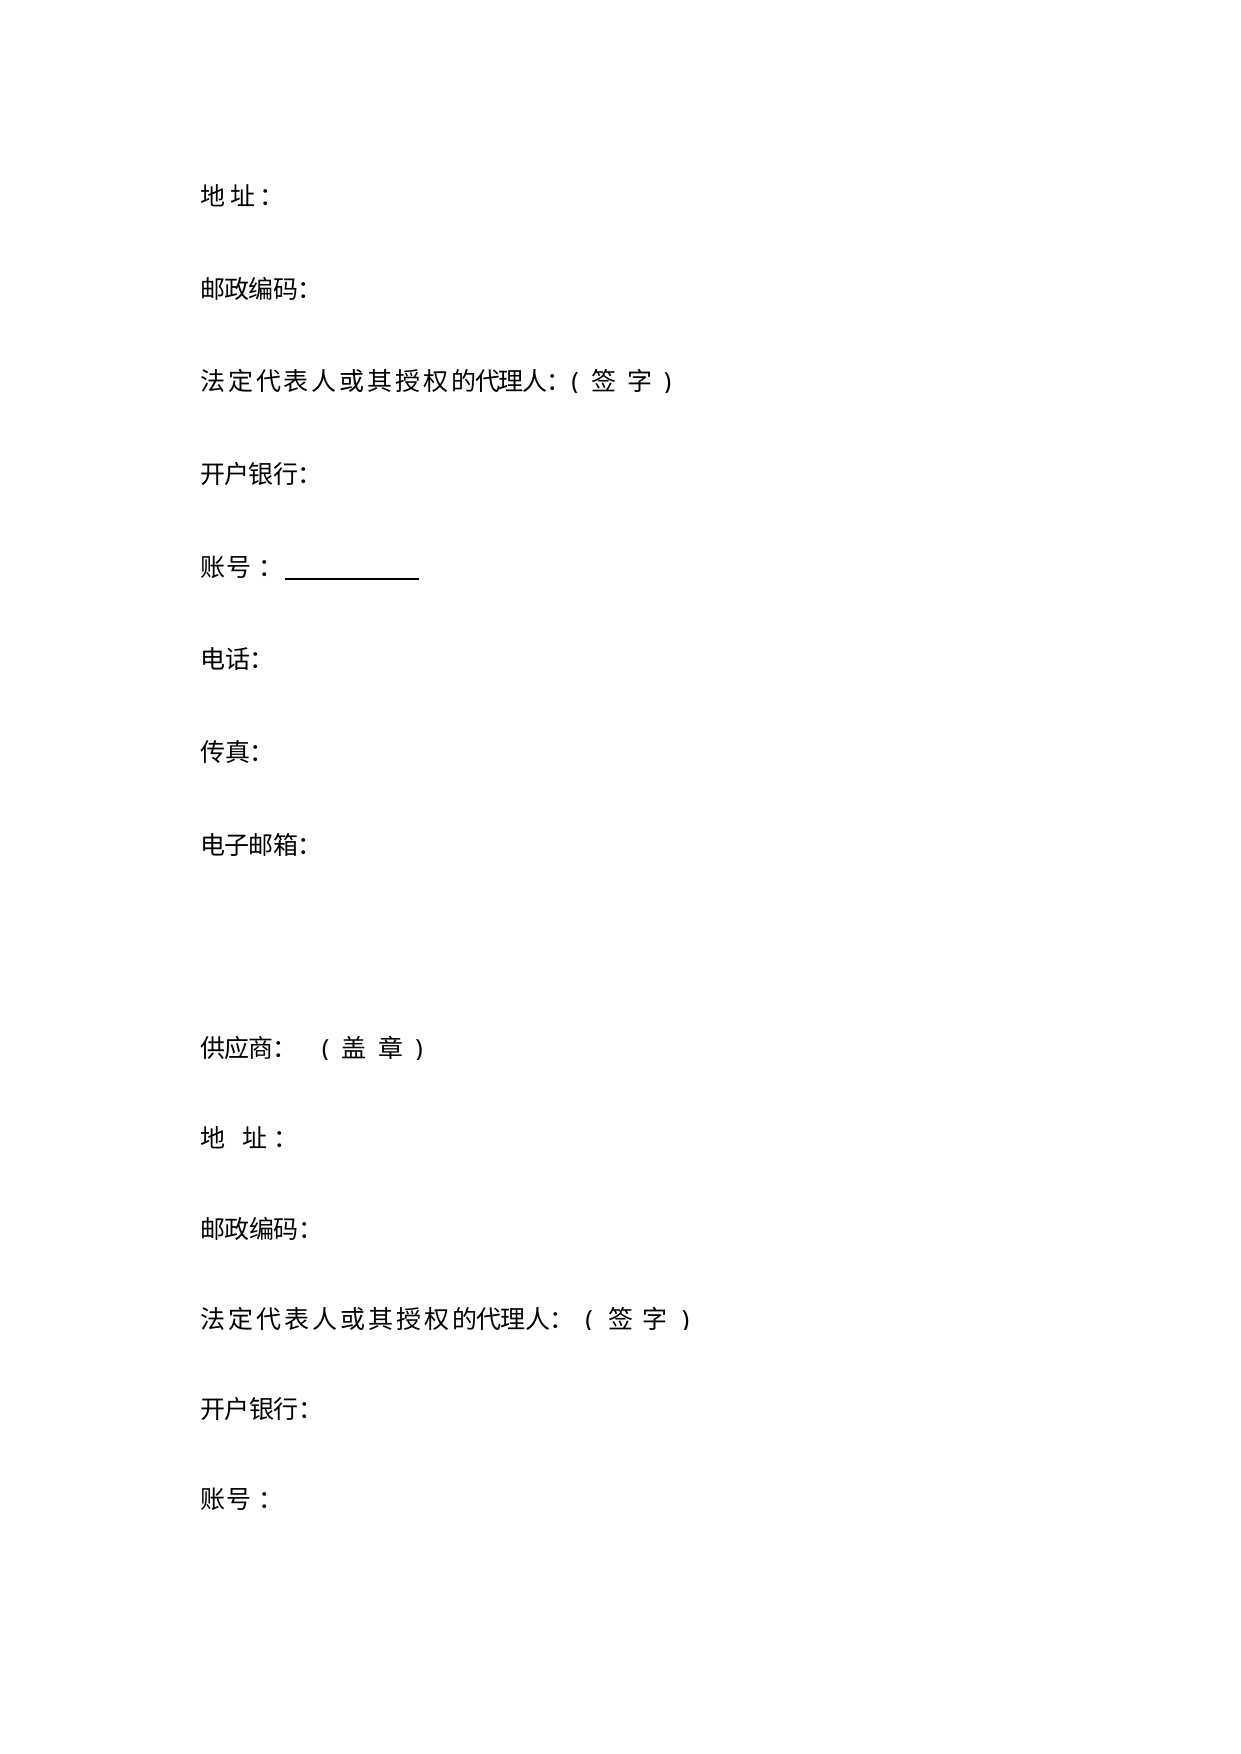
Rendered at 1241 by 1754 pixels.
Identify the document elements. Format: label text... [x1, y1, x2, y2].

text 账号 ： [200, 1465, 915, 1530]
text 邮政编码： [200, 255, 1053, 320]
text 邮政编码： [200, 1195, 915, 1260]
text 地 址 ： [200, 1104, 915, 1169]
text 供应商： ( 盖 章 ) [200, 1014, 915, 1079]
text 开户银行： [200, 440, 1053, 505]
text 电子邮箱： [200, 811, 1053, 876]
text 电话： [200, 626, 1053, 691]
text 账号 ： [200, 533, 1053, 598]
text 法定代表人或其授权的代理人：( 签 字 ) [200, 347, 1053, 412]
text 开户银行： [200, 1375, 915, 1440]
text 地 址 ： [200, 162, 1053, 227]
text 法定代表人或其授权的代理人： ( 签 字 ) [200, 1285, 915, 1350]
text 传真： [200, 718, 1053, 783]
